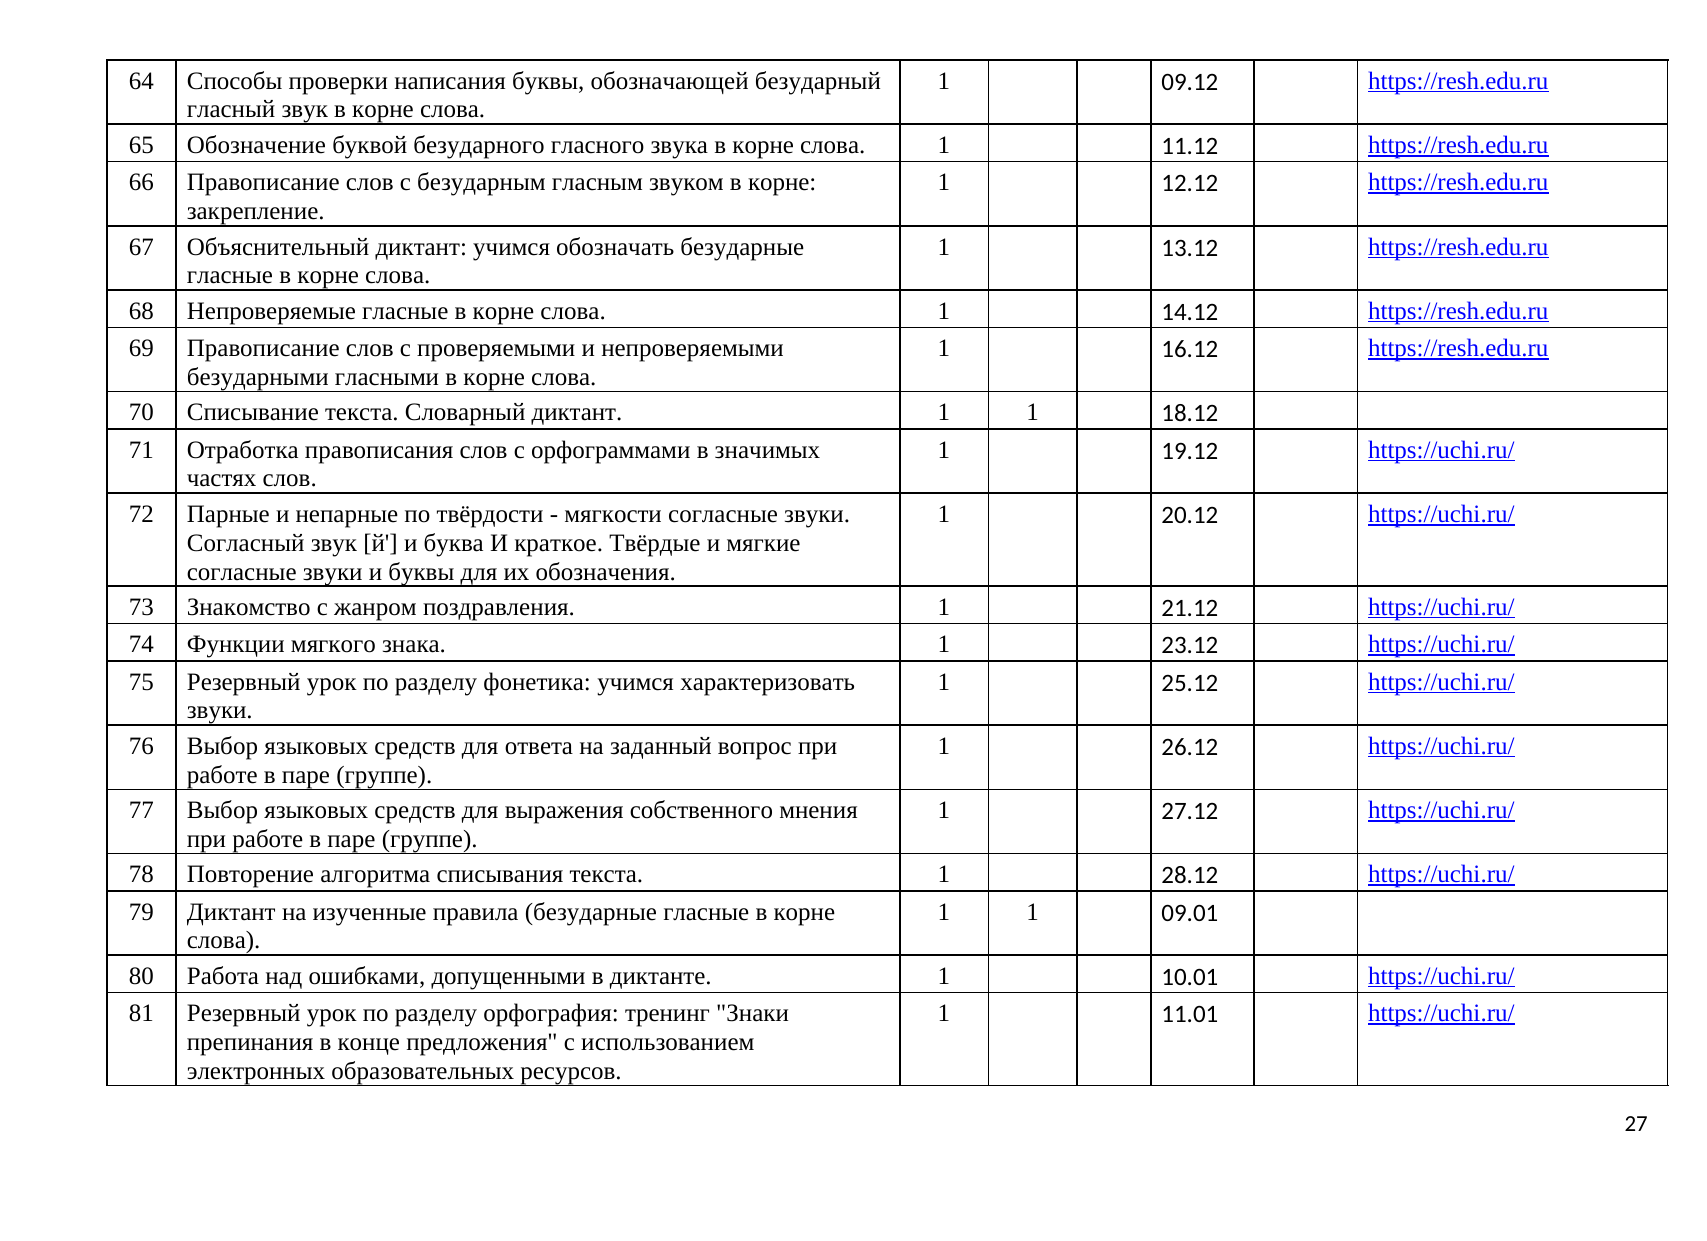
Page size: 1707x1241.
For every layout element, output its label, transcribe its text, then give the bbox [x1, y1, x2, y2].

table_cell 1 [901, 392, 988, 428]
table_cell 1 [901, 328, 988, 391]
table_cell [989, 328, 1076, 391]
table_cell 1 [901, 587, 988, 623]
table_cell [1255, 328, 1357, 391]
table_cell [989, 162, 1076, 225]
table_cell [989, 587, 1076, 623]
table_cell Выбор языковых средств для выражения собственного мнения при работе в паре (группе). [177, 790, 899, 853]
table_cell [1255, 726, 1357, 788]
table_cell [1358, 392, 1667, 428]
table_cell [989, 430, 1076, 492]
table_cell 13.12 [1152, 227, 1253, 289]
table_cell 09.12 [1152, 61, 1253, 123]
table_cell https://uchi.ru/ [1358, 587, 1667, 623]
table_cell 20.12 [1152, 494, 1253, 585]
table_cell Выбор языковых средств для ответа на заданный вопрос при работе в паре (группе). [177, 726, 899, 788]
table_cell [989, 61, 1076, 123]
table_cell https://uchi.ru/ [1358, 956, 1667, 992]
table_cell [989, 227, 1076, 289]
table_cell 77 [108, 790, 175, 853]
table_cell [989, 993, 1076, 1084]
table_cell https://resh.edu.ru [1358, 61, 1667, 123]
table_cell [989, 854, 1076, 890]
table_cell [1078, 125, 1150, 161]
table_cell [1078, 162, 1150, 225]
table_cell https://uchi.ru/ [1358, 993, 1667, 1084]
table_cell 14.12 [1152, 291, 1253, 326]
table_cell 1 [901, 726, 988, 788]
table_cell 79 [108, 892, 175, 954]
table_cell 10.01 [1152, 956, 1253, 992]
table_cell Списывание текста. Словарный диктант. [177, 392, 899, 428]
table_cell https://uchi.ru/ [1358, 790, 1667, 853]
table_cell 1 [901, 624, 988, 660]
table_cell 69 [108, 328, 175, 391]
table_cell 26.12 [1152, 726, 1253, 788]
table_cell 11.01 [1152, 993, 1253, 1084]
table_cell 72 [108, 494, 175, 585]
table_cell https://resh.edu.ru [1358, 125, 1667, 161]
table_cell [1255, 854, 1357, 890]
table_cell Способы проверки написания буквы, обозначающей безударный гласный звук в корне слова. [177, 61, 899, 123]
table_cell [1255, 956, 1357, 992]
table_cell 12.12 [1152, 162, 1253, 225]
table_cell Обозначение буквой безударного гласного звука в корне слова. [177, 125, 899, 161]
table_cell [989, 624, 1076, 660]
table_cell [1255, 392, 1357, 428]
table_cell 65 [108, 125, 175, 161]
table_cell 1 [901, 162, 988, 225]
table_cell [1078, 854, 1150, 890]
table_cell Работа над ошибками, допущенными в диктанте. [177, 956, 899, 992]
table_cell Правописание слов с проверяемыми и непроверяемыми безударными гласными в корне слова. [177, 328, 899, 391]
table_cell [1078, 726, 1150, 788]
table_cell https://uchi.ru/ [1358, 624, 1667, 660]
table_cell 28.12 [1152, 854, 1253, 890]
table_cell 68 [108, 291, 175, 326]
table_cell 19.12 [1152, 430, 1253, 492]
table_cell Парные и непарные по твёрдости - мягкости согласные звуки. Согласный звук [й'] и буква И краткое. Твёрдые и мягкие согласные звуки и буквы для их обозначения. [177, 494, 899, 585]
table_cell https://uchi.ru/ [1358, 494, 1667, 585]
table_cell 1 [901, 125, 988, 161]
table_cell 81 [108, 993, 175, 1084]
table_cell [1255, 227, 1357, 289]
table_cell [1255, 892, 1357, 954]
table_cell [1255, 790, 1357, 853]
table_cell [1255, 430, 1357, 492]
table_cell 23.12 [1152, 624, 1253, 660]
table_cell 1 [901, 790, 988, 853]
table_cell [1358, 892, 1667, 954]
table_cell 1 [901, 227, 988, 289]
table_cell [989, 662, 1076, 724]
table_cell 71 [108, 430, 175, 492]
table_cell [1078, 494, 1150, 585]
table_cell Диктант на изученные правила (безударные гласные в корне слова). [177, 892, 899, 954]
table_cell [1078, 587, 1150, 623]
table_cell https://uchi.ru/ [1358, 726, 1667, 788]
table_cell 1 [901, 956, 988, 992]
table_cell [1255, 61, 1357, 123]
table_cell [1078, 790, 1150, 853]
table_cell 78 [108, 854, 175, 890]
table_cell [1078, 61, 1150, 123]
table_cell Правописание слов с безударным гласным звуком в корне: закрепление. [177, 162, 899, 225]
table_cell [989, 291, 1076, 326]
table_cell Функции мягкого знака. [177, 624, 899, 660]
table_cell 67 [108, 227, 175, 289]
table_cell https://uchi.ru/ [1358, 854, 1667, 890]
table_cell 18.12 [1152, 392, 1253, 428]
table_cell Резервный урок по разделу орфография: тренинг "Знаки препинания в конце предложения" с использованием электронных образовательных ресурсов. [177, 993, 899, 1084]
table_cell 1 [901, 61, 988, 123]
table_cell 1 [901, 430, 988, 492]
table_cell [1255, 624, 1357, 660]
table_cell 1 [989, 392, 1076, 428]
table_cell [1255, 587, 1357, 623]
table_cell 27.12 [1152, 790, 1253, 853]
table_cell https://resh.edu.ru [1358, 328, 1667, 391]
table_cell [1078, 993, 1150, 1084]
table_cell 1 [901, 854, 988, 890]
table_cell [1078, 328, 1150, 391]
table_cell [1078, 291, 1150, 326]
table_cell [1078, 662, 1150, 724]
table_cell [1255, 162, 1357, 225]
table_cell 66 [108, 162, 175, 225]
table_cell [1255, 662, 1357, 724]
table_cell [1255, 494, 1357, 585]
table_cell 1 [901, 291, 988, 326]
table_cell 74 [108, 624, 175, 660]
table_cell https://uchi.ru/ [1358, 662, 1667, 724]
table_cell Знакомство с жанром поздравления. [177, 587, 899, 623]
table_cell 16.12 [1152, 328, 1253, 391]
table_cell [1255, 291, 1357, 326]
table_cell [989, 790, 1076, 853]
table_cell [1255, 993, 1357, 1084]
table_cell [1078, 956, 1150, 992]
table_cell [1078, 892, 1150, 954]
table_cell https://resh.edu.ru [1358, 162, 1667, 225]
table_cell https://resh.edu.ru [1358, 227, 1667, 289]
table_cell Повторение алгоритма списывания текста. [177, 854, 899, 890]
table_cell [1078, 430, 1150, 492]
table_cell Отработка правописания слов с орфограммами в значимых частях слов. [177, 430, 899, 492]
table_cell 11.12 [1152, 125, 1253, 161]
table_cell 1 [989, 892, 1076, 954]
table_cell 21.12 [1152, 587, 1253, 623]
table_cell 75 [108, 662, 175, 724]
table_cell 25.12 [1152, 662, 1253, 724]
table_cell Объяснительный диктант: учимся обозначать безударные гласные в корне слова. [177, 227, 899, 289]
table_cell [989, 726, 1076, 788]
table_cell [989, 125, 1076, 161]
table_cell [1078, 227, 1150, 289]
table_cell [1255, 125, 1357, 161]
table_cell 80 [108, 956, 175, 992]
table_cell 1 [901, 993, 988, 1084]
table_cell Непроверяемые гласные в корне слова. [177, 291, 899, 326]
table_cell 1 [901, 662, 988, 724]
table_cell 1 [901, 494, 988, 585]
table_cell Резервный урок по разделу фонетика: учимся характеризовать звуки. [177, 662, 899, 724]
table_cell [989, 494, 1076, 585]
table_cell 09.01 [1152, 892, 1253, 954]
table_cell [1078, 624, 1150, 660]
table_cell 70 [108, 392, 175, 428]
table_cell 64 [108, 61, 175, 123]
table_cell 1 [901, 892, 988, 954]
table_cell https://uchi.ru/ [1358, 430, 1667, 492]
table_cell [989, 956, 1076, 992]
table_cell 76 [108, 726, 175, 788]
table_cell https://resh.edu.ru [1358, 291, 1667, 326]
table_cell [1078, 392, 1150, 428]
table_cell 73 [108, 587, 175, 623]
